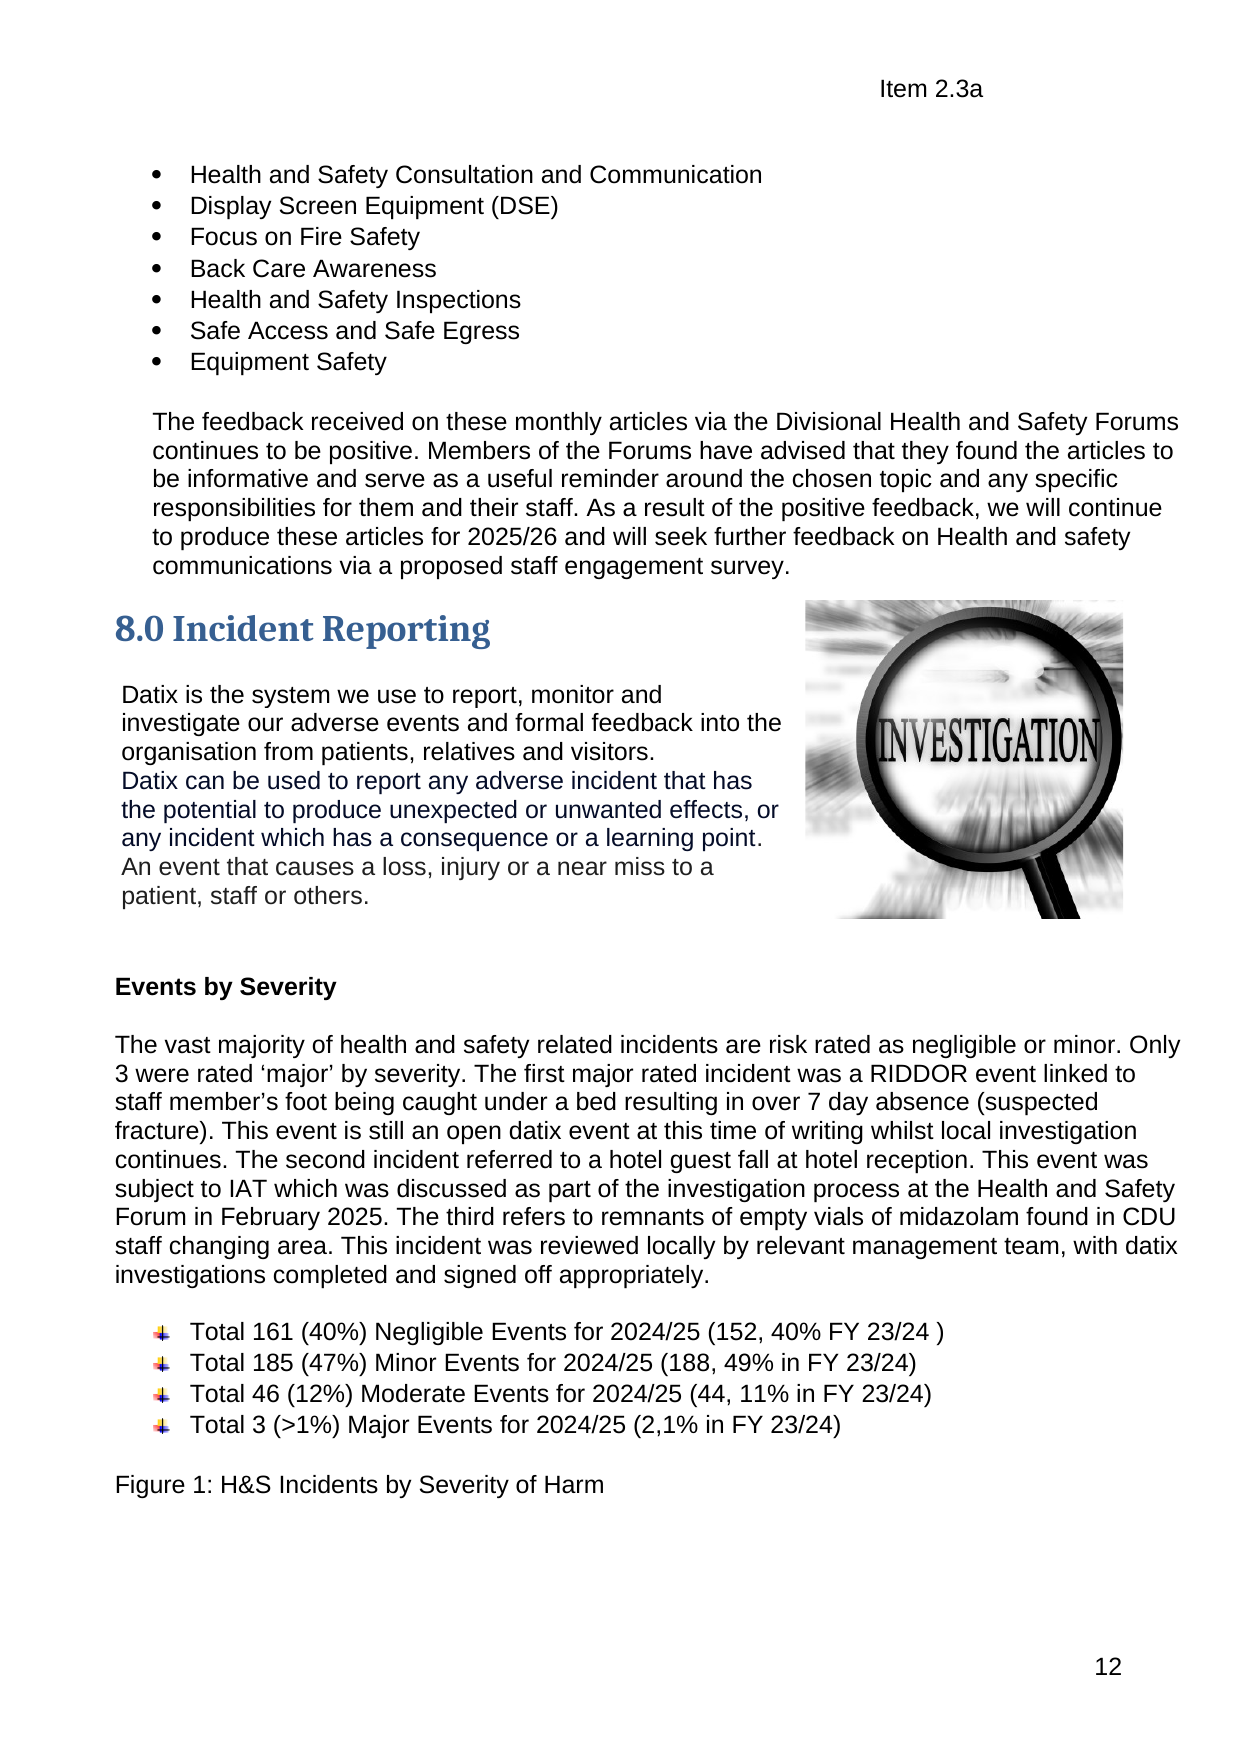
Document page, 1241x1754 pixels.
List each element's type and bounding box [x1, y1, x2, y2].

picture [153, 1386, 170, 1403]
table_cell [103, 131, 1201, 1499]
picture [805, 600, 1124, 919]
picture [153, 1324, 170, 1341]
picture [153, 1355, 170, 1372]
picture [153, 1417, 170, 1434]
